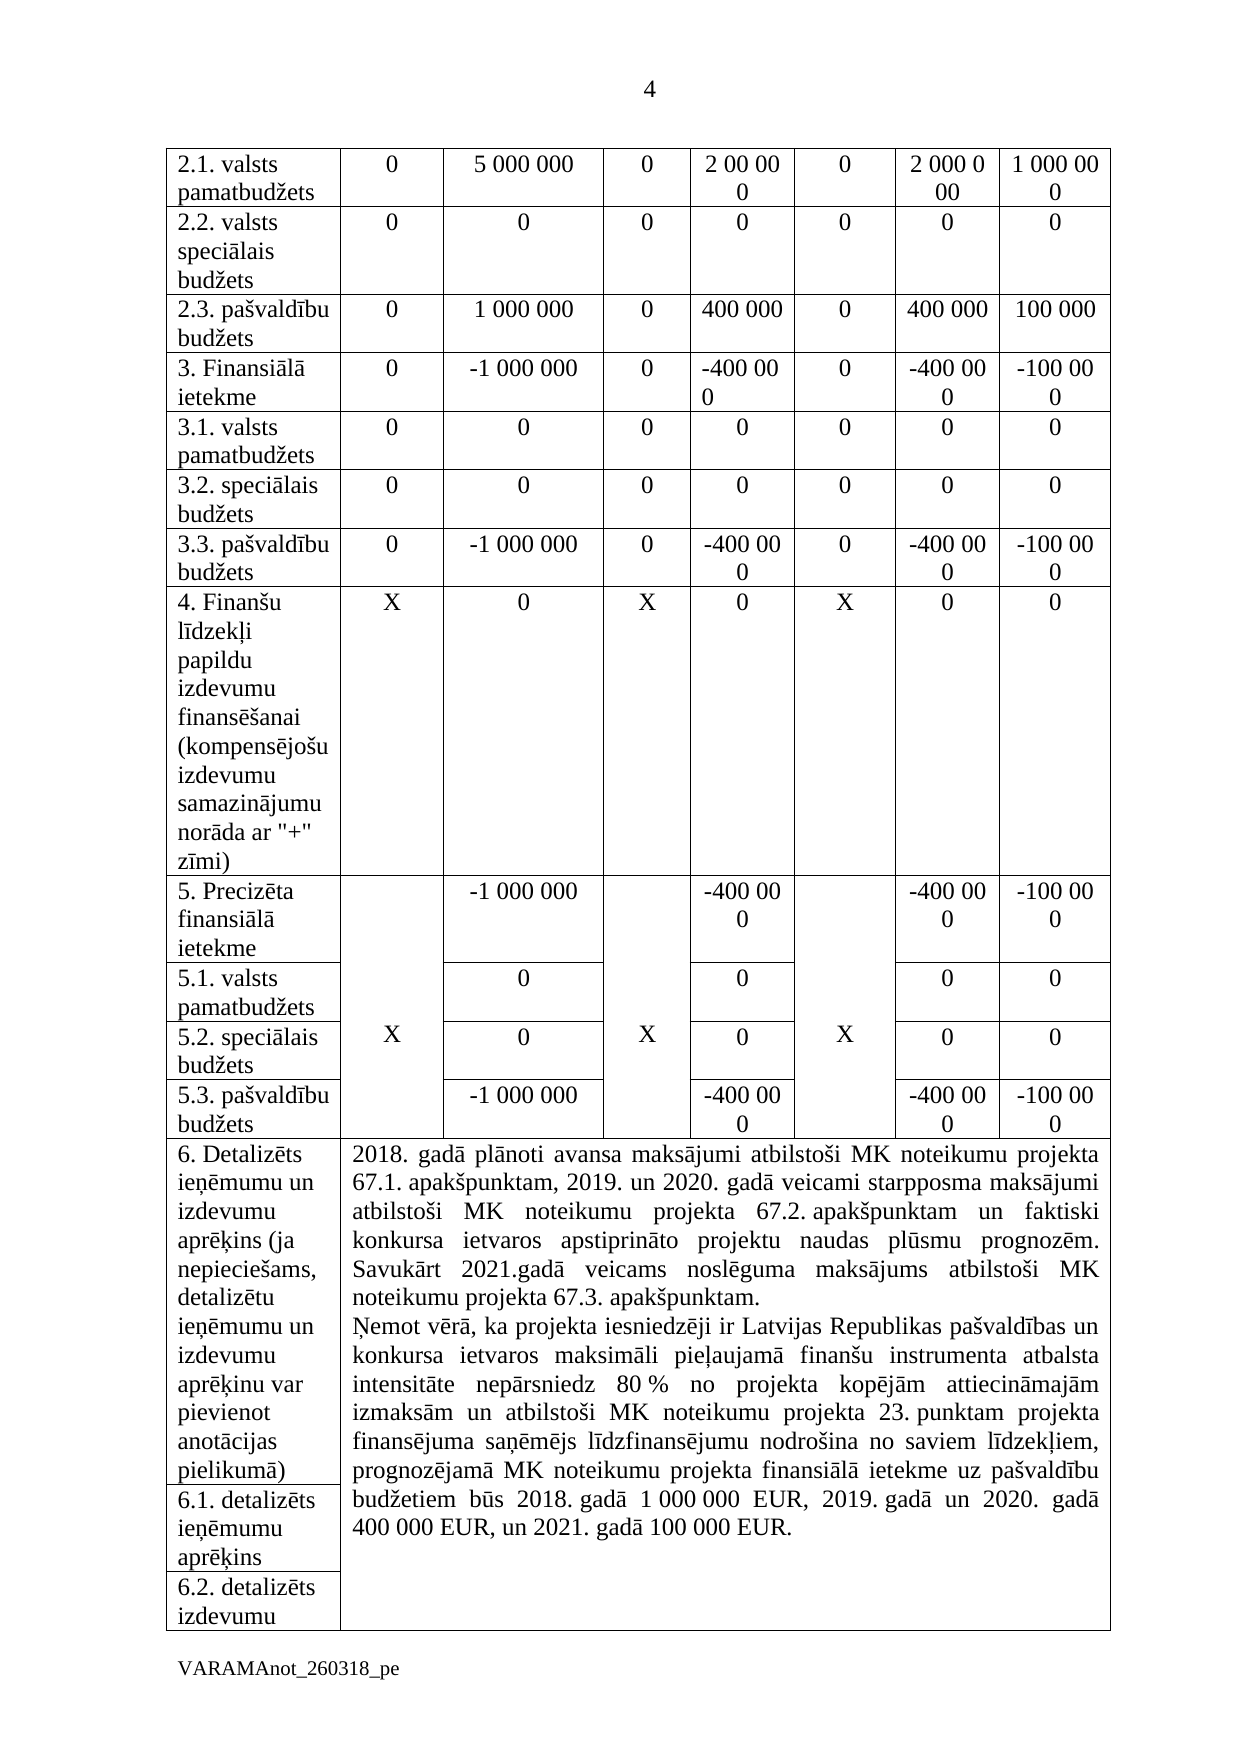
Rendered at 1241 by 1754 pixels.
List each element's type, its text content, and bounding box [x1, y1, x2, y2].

table_cell -400 000 [896, 1080, 999, 1138]
table_cell 0 [341, 412, 443, 469]
table_cell 0 [604, 207, 690, 293]
table_cell 3. Finansiālā ietekme [167, 353, 340, 411]
table_cell 0 [444, 412, 603, 469]
table_cell X [795, 587, 895, 875]
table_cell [167, 1572, 340, 1629]
table_cell 4. Finanšu līdzekļi papildu izdevumu finansēšanai (kompensējošu izdevumu samazinājumu norāda ar "+" zīmi) [167, 587, 340, 875]
table_cell 0 [444, 207, 603, 293]
table_cell 0 [1000, 470, 1110, 528]
table_cell 3.2. speciālais budžets [167, 470, 340, 528]
table_cell 400 000 [691, 295, 794, 352]
table_cell 0 [795, 207, 895, 293]
table_cell 0 [444, 587, 603, 875]
table_cell 0 [691, 470, 794, 528]
table_cell 0 [691, 207, 794, 293]
table_cell -400 000 [896, 529, 999, 586]
table_cell -1 000 000 [444, 876, 603, 962]
table_cell 0 [444, 963, 603, 1021]
table_cell -100 000 [1000, 529, 1110, 586]
table_cell 0 [896, 1022, 999, 1079]
table_cell 0 [604, 529, 690, 586]
table_cell 0 [795, 412, 895, 469]
table_cell - 400 000 [691, 353, 794, 411]
table_cell 5.3. pašvaldību budžets [167, 1080, 340, 1138]
table_cell -400 000 [896, 876, 999, 962]
table_cell 0 [1000, 1022, 1110, 1079]
table_cell 0 [1000, 207, 1110, 293]
table_cell -1 000 000 [444, 1080, 603, 1138]
table_cell 5.1. valsts pamatbudžets [167, 963, 340, 1021]
table_cell 100 000 [1000, 295, 1110, 352]
table_cell 6.1. detalizēts ieņēmumu aprēķins [167, 1485, 340, 1571]
table_cell 0 [896, 963, 999, 1021]
table_cell 0 [1000, 963, 1110, 1021]
table_cell 0 [604, 353, 690, 411]
table_cell 0 [444, 1022, 603, 1079]
table_cell 0 [1000, 412, 1110, 469]
table_cell -1 000 000 [444, 353, 603, 411]
table_cell 0 [341, 149, 443, 206]
table_cell 0 [604, 470, 690, 528]
table_cell X [341, 587, 443, 875]
table_cell 0 [1000, 587, 1110, 875]
table_cell -1 000 000 [444, 529, 603, 586]
table_cell -400 000 [691, 876, 794, 962]
table_cell 2.3. pašvaldību budžets [167, 295, 340, 352]
table_cell 0 [691, 587, 794, 875]
table_cell 0 [341, 529, 443, 586]
table_cell 2018. gadā plānoti avansa maksājumi atbilstoši MK noteikumu projekta 67.1. apakšpunktam, 2019. un 2020. gadā veicami starpposma maksājumi atbilstoši MK noteikumu projekta 67.2. apakšpunktam un faktiski konkursa ietvaros apstiprināto projektu naudas plūsmu prognozēm. Savukārt 2021.gadā veicams noslēguma maksājums atbilstoši MK noteikumu projekta 67.3. apakšpunktam. Ņemot vērā, ka projekta iesniedzēji ir Latvijas Republikas pašvaldības un konkursa ietvaros maksimāli pieļaujamā finanšu instrumenta atbalsta intensitāte nepārsniedz 80 % no projekta kopējām attiecināmajām izmaksām un atbilstoši MK noteikumu projekta 23. punktam projekta finansējuma saņēmējs līdzfinansējumu nodrošina no saviem līdzekļiem, prognozējamā MK noteikumu projekta finansiālā ietekme uz pašvaldību budžetiem būs 2018. gadā 1 000 000 EUR, 2019. gadā un 2020. gadā 400 000 EUR, un 2021. gadā 100 000 EUR. [341, 1139, 1110, 1629]
table_cell 0 [341, 207, 443, 293]
table_cell -400 000 [691, 529, 794, 586]
table_cell X [341, 876, 443, 1138]
table_cell 2 00 000 [691, 149, 794, 206]
table_cell X [795, 876, 895, 1138]
table_cell 400 000 [896, 295, 999, 352]
table_cell 0 [795, 470, 895, 528]
table_cell 1 000 000 [444, 295, 603, 352]
table_cell X [604, 876, 690, 1138]
table_cell 0 [795, 295, 895, 352]
table_cell 0 [896, 587, 999, 875]
table_cell 0 [795, 529, 895, 586]
table_cell -100 000 [1000, 353, 1110, 411]
table_cell 0 [691, 963, 794, 1021]
table_cell 5.2. speciālais budžets [167, 1022, 340, 1079]
table_cell 0 [604, 295, 690, 352]
table_cell 5 000 000 [444, 149, 603, 206]
table_cell -400 000 [691, 1080, 794, 1138]
table_cell 1 000 000 [1000, 149, 1110, 206]
table_cell 6. Detalizēts ieņēmumu un izdevumu aprēķins (ja nepieciešams, detalizētu ieņēmumu un izdevumu aprēķinu var pievienot anotācijas pielikumā) [167, 1139, 340, 1484]
table_cell 0 [691, 412, 794, 469]
table_cell 0 [795, 149, 895, 206]
table_cell X [604, 587, 690, 875]
table_cell 2.2. valsts speciālais budžets [167, 207, 340, 293]
table_cell 0 [604, 412, 690, 469]
table_cell -100 000 [1000, 1080, 1110, 1138]
table_cell 0 [341, 295, 443, 352]
table_cell 0 [795, 353, 895, 411]
table_cell 3.3. pašvaldību budžets [167, 529, 340, 586]
table_cell 0 [896, 412, 999, 469]
table_cell 5. Precizēta finansiālā ietekme [167, 876, 340, 962]
table_cell 0 [896, 470, 999, 528]
table_cell 0 [604, 149, 690, 206]
table_cell 3.1. valsts pamatbudžets [167, 412, 340, 469]
table_cell 2 000 000 [896, 149, 999, 206]
table_cell 0 [896, 207, 999, 293]
table_cell -400 000 [896, 353, 999, 411]
table_cell 2.1. valsts pamatbudžets [167, 149, 340, 206]
table_cell 0 [341, 470, 443, 528]
table_cell 0 [444, 470, 603, 528]
table_cell 0 [691, 1022, 794, 1079]
table_cell 0 [341, 353, 443, 411]
table_cell -100 000 [1000, 876, 1110, 962]
